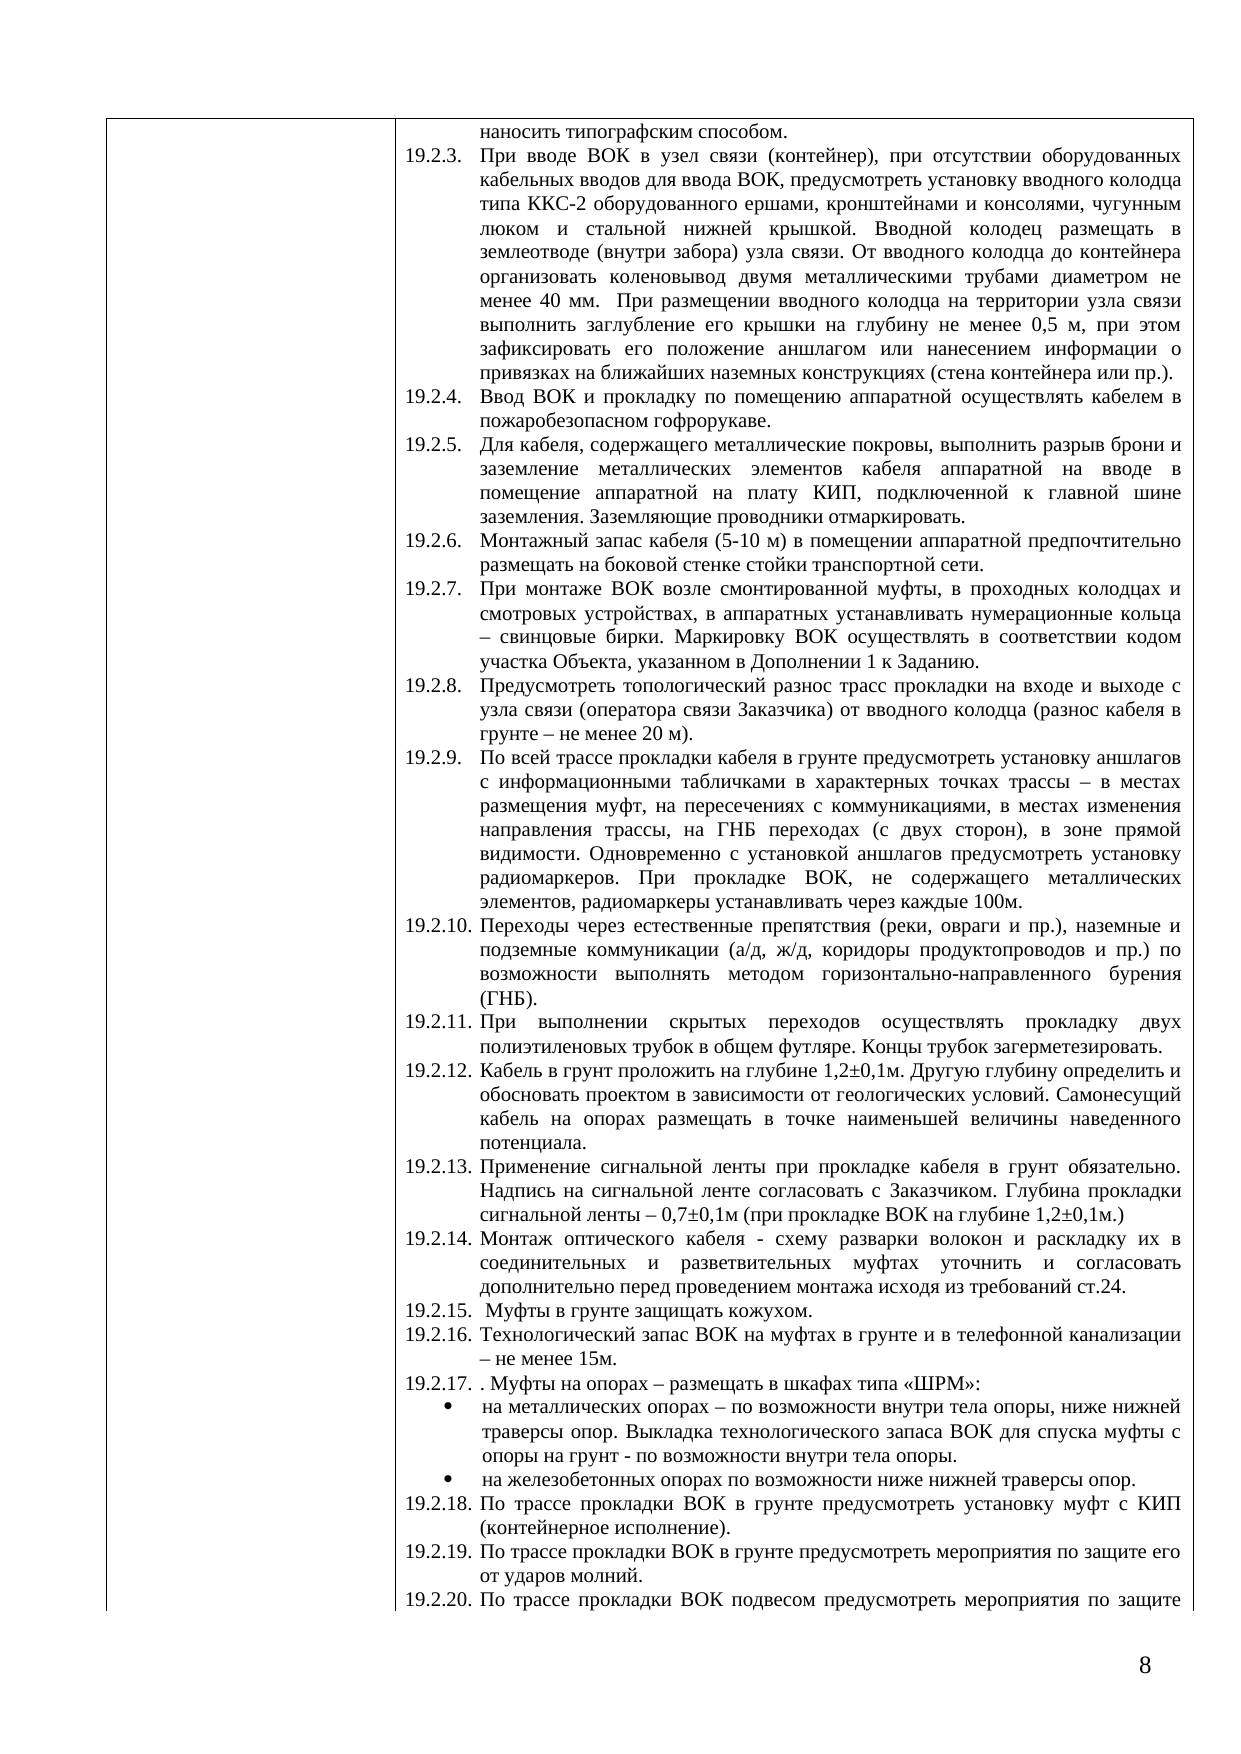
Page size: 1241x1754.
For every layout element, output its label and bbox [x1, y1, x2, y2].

table_cell [396, 119, 1193, 1611]
table_cell [107, 119, 395, 1611]
